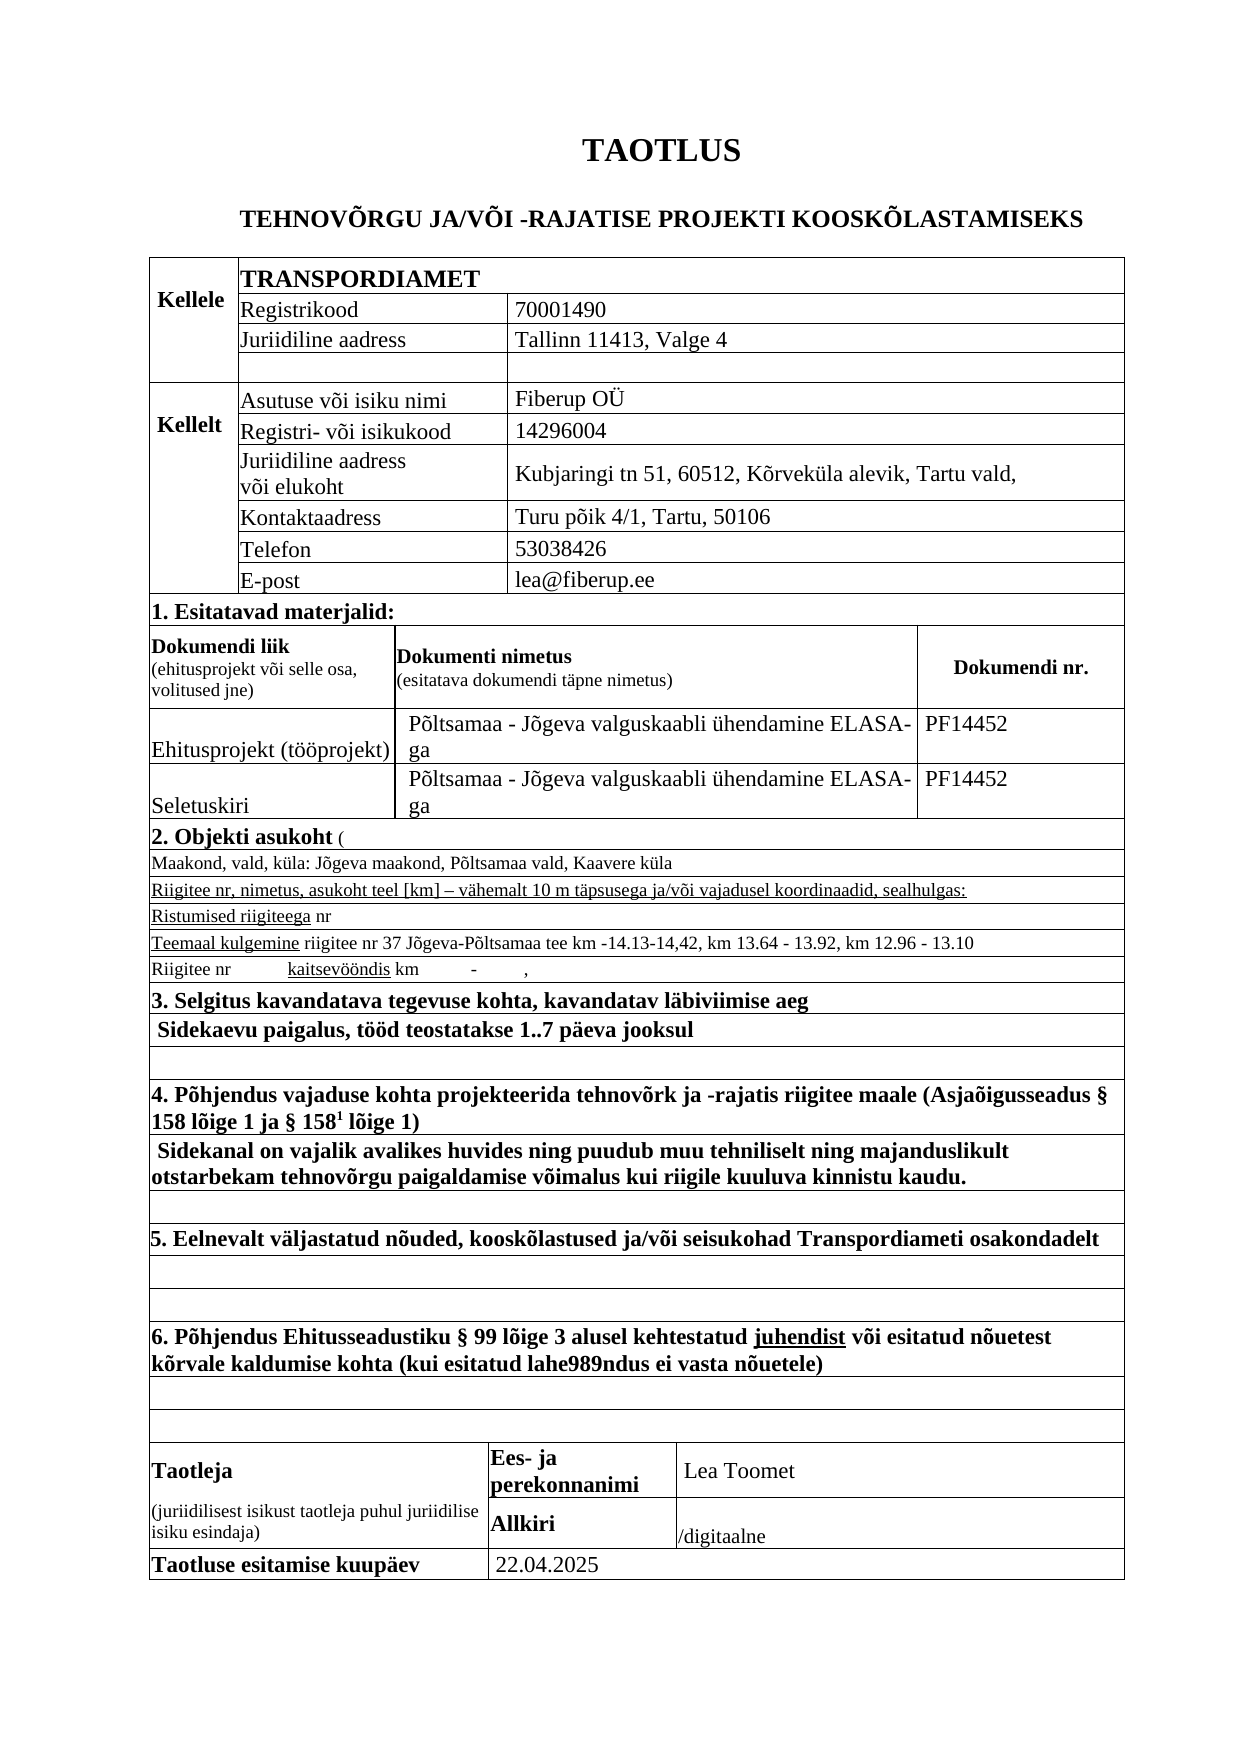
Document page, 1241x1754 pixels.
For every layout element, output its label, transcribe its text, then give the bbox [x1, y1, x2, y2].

table_cell Sidekanal on vajalik avalikes huvides ning puudub muu tehniliselt ning majanduslikult otstarbekam tehnovõrgu paigaldamise võimalus kui riigile kuuluva kinnistu kaudu. [150, 1135, 1124, 1189]
table_cell Tallinn 11413, Valge 4 [508, 324, 1124, 352]
table_cell Ristumised riigiteega nr [150, 904, 1124, 929]
table_cell Kontaktaadress [239, 501, 507, 531]
table_cell [150, 1377, 1124, 1409]
table_cell 3. Selgitus kavandatava tegevuse kohta, kavandatav läbiviimise aeg [150, 983, 1124, 1013]
table_cell [508, 353, 1124, 382]
table_cell Riigitee nr, nimetus, asukoht teel [km] – vähemalt 10 m täpsusega ja/või vajadusel koordinaadid, sealhulgas: [150, 877, 1124, 902]
table_cell Põltsamaa - Jõgeva valguskaabli ühendamine ELASA-ga [396, 764, 917, 818]
table_cell 22.04.2025 [489, 1549, 1124, 1579]
text TEHNOVÕRGU JA/VÕI -RAJATISE PROJEKTI KOOSKÕLASTAMISEKS [177, 204, 1146, 233]
table_cell Teemaal kulgemine riigitee nr 37 Jõgeva-Põltsamaa tee km -14.13-14,42, km 13.64 - 13.92, km 12.96 - 13.10 [150, 930, 1124, 956]
table_cell Lea Toomet [677, 1443, 1124, 1497]
table_cell Põltsamaa - Jõgeva valguskaabli ühendamine ELASA-ga [396, 709, 917, 763]
table_cell Dokumendi nr. [918, 626, 1124, 707]
table_cell Taotluse esitamise kuupäev [150, 1549, 488, 1579]
table_cell Kubjaringi tn 51, 60512, Kõrveküla alevik, Tartu vald, [508, 445, 1124, 499]
table_cell Juriidiline aadress [239, 324, 507, 352]
table_cell Turu põik 4/1, Tartu, 50106 [508, 501, 1124, 531]
table_cell [150, 1410, 1124, 1442]
table_cell Asutuse või isiku nimi [239, 383, 507, 413]
table_cell E-post [239, 563, 507, 593]
table_cell Registrikood [239, 294, 507, 322]
table_header TRANSPORDIAMET [239, 258, 1124, 293]
table_cell Fiberup OÜ [508, 383, 1124, 413]
table_cell Allkiri [489, 1498, 676, 1548]
table_cell 2. Objekti asukoht ( [150, 819, 1124, 849]
table_cell Seletuskiri [150, 764, 394, 818]
table_cell Maakond, vald, küla: Jõgeva maakond, Põltsamaa vald, Kaavere küla [150, 850, 1124, 876]
table_cell Dokumendi liik (ehitusprojekt või selle osa, volitused jne) [150, 626, 394, 707]
table_cell Ehitusprojekt (tööprojekt) [150, 709, 394, 763]
table_header Kellele [150, 258, 238, 382]
table_cell 70001490 [508, 294, 1124, 322]
table_cell Telefon [239, 532, 507, 562]
table_cell [239, 353, 507, 382]
table_cell Riigitee nr kaitsevööndis km - , [150, 957, 1124, 982]
table_cell Registri- või isikukood [239, 414, 507, 444]
table_cell Taotleja [150, 1443, 488, 1497]
table_cell 14296004 [508, 414, 1124, 444]
table_cell 1. Esitatavad materjalid: [150, 594, 1124, 624]
table_cell Ees- ja perekonnanimi [489, 1443, 676, 1497]
table_cell [150, 1191, 1124, 1222]
table_cell [150, 1047, 1124, 1079]
table_cell 5. Eelnevalt väljastatud nõuded, kooskõlastused ja/või seisukohad Transpordiameti osakondadelt [150, 1224, 1124, 1255]
table_cell PF14452 [918, 709, 1124, 763]
table_cell 4. Põhjendus vajaduse kohta projekteerida tehnovõrk ja -rajatis riigitee maale (Asjaõigusseadus § 158 lõige 1 ja § 1581 lõige 1) [150, 1080, 1124, 1134]
table_cell (juriidilisest isikust taotleja puhul juriidilise isiku esindaja) [150, 1497, 488, 1548]
table_cell Kellelt [150, 383, 238, 593]
table_cell PF14452 [918, 764, 1124, 818]
table_cell Juriidiline aadress või elukoht [239, 445, 507, 499]
table_cell Sidekaevu paigalus, tööd teostatakse 1..7 päeva jooksul [150, 1014, 1124, 1046]
table_cell 53038426 [508, 532, 1124, 562]
table_cell [150, 1289, 1124, 1321]
table_cell [150, 1256, 1124, 1288]
table_cell Dokumenti nimetus (esitatava dokumendi täpne nimetus) [396, 626, 917, 707]
text TAOTLUS [177, 130, 1146, 168]
table_cell 6. Põhjendus Ehitusseadustiku § 99 lõige 3 alusel kehtestatud juhendist või esitatud nõuetest kõrvale kaldumise kohta (kui esitatud lahe989ndus ei vasta nõuetele) [150, 1322, 1124, 1376]
table_cell lea@fiberup.ee [508, 563, 1124, 593]
table_cell /digitaalne [677, 1498, 1124, 1548]
